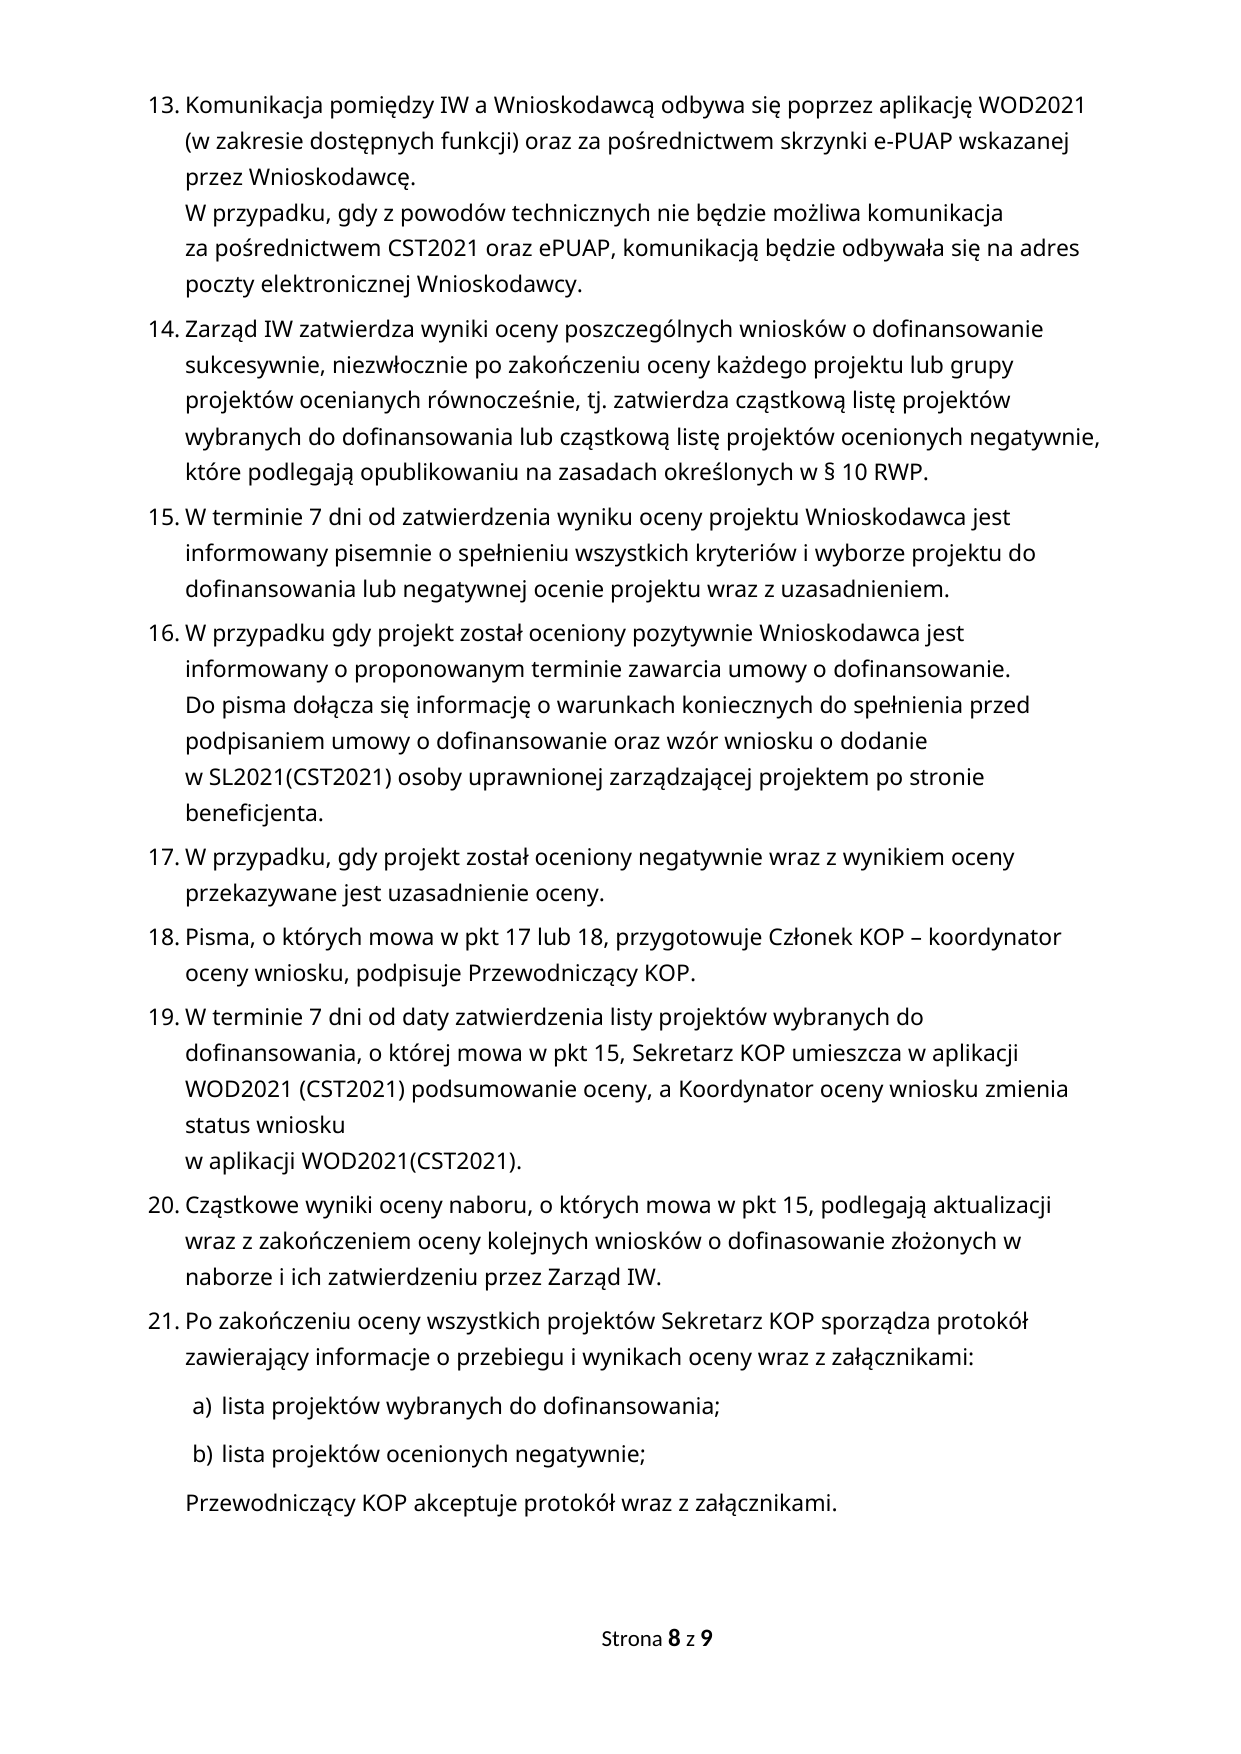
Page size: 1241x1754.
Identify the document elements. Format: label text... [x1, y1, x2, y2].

text Przewodniczący KOP akceptuje protokół wraz z załącznikami. [148, 1487, 1103, 1518]
list W terminie 7 dni od zatwierdzenia wyniku oceny projektu Wnioskodawca jest informowany pisemnie o spełnieniu wszystkich kryteriów i wyborze projektu do dofinansowania lub negatywnej ocenie projektu wraz z uzasadnieniem. [148, 501, 1103, 604]
list Zarząd IW zatwierdza wyniki oceny poszczególnych wniosków o dofinansowanie sukcesywnie, niezwłocznie po zakończeniu oceny każdego projektu lub grupy projektów ocenianych równocześnie, tj. zatwierdza cząstkową listę projektów wybranych do dofinansowania lub cząstkową listę projektów ocenionych negatywnie, które podlegają opublikowaniu na zasadach określonych w § 10 RWP. [148, 313, 1103, 488]
list W przypadku, gdy projekt został oceniony negatywnie wraz z wynikiem oceny przekazywane jest uzasadnienie oceny. [148, 841, 1103, 908]
list Cząstkowe wyniki oceny naboru, o których mowa w pkt 15, podlegają aktualizacji wraz z zakończeniem oceny kolejnych wniosków o dofinasowanie złożonych w naborze i ich zatwierdzeniu przez Zarząd IW. [148, 1189, 1103, 1292]
list W przypadku gdy projekt został oceniony pozytywnie Wnioskodawca jest informowany o proponowanym terminie zawarcia umowy o dofinansowanie. Do pisma dołącza się informację o warunkach koniecznych do spełnienia przed podpisaniem umowy o dofinansowanie oraz wzór wniosku o dodanie w SL2021(CST2021) osoby uprawnionej zarządzającej projektem po stronie beneficjenta. [148, 617, 1103, 828]
list lista projektów wybranych do dofinansowania; [192, 1390, 1103, 1421]
list Pisma, o których mowa w pkt 17 lub 18, przygotowuje Członek KOP – koordynator oceny wniosku, podpisuje Przewodniczący KOP. [148, 921, 1103, 988]
list Komunikacja pomiędzy IW a Wnioskodawcą odbywa się poprzez aplikację WOD2021 (w zakresie dostępnych funkcji) oraz za pośrednictwem skrzynki e-PUAP wskazanej przez Wnioskodawcę. W przypadku, gdy z powodów technicznych nie będzie możliwa komunikacja za pośrednictwem CST2021 oraz ePUAP, komunikacją będzie odbywała się na adres poczty elektronicznej Wnioskodawcy. [148, 89, 1103, 299]
list lista projektów ocenionych negatywnie; [192, 1438, 1103, 1469]
list Po zakończeniu oceny wszystkich projektów Sekretarz KOP sporządza protokół zawierający informacje o przebiegu i wynikach oceny wraz z załącznikami: [148, 1305, 1103, 1372]
list W terminie 7 dni od daty zatwierdzenia listy projektów wybranych do dofinansowania, o której mowa w pkt 15, Sekretarz KOP umieszcza w aplikacji WOD2021 (CST2021) podsumowanie oceny, a Koordynator oceny wniosku zmienia status wniosku w aplikacji WOD2021(CST2021). [148, 1001, 1103, 1176]
